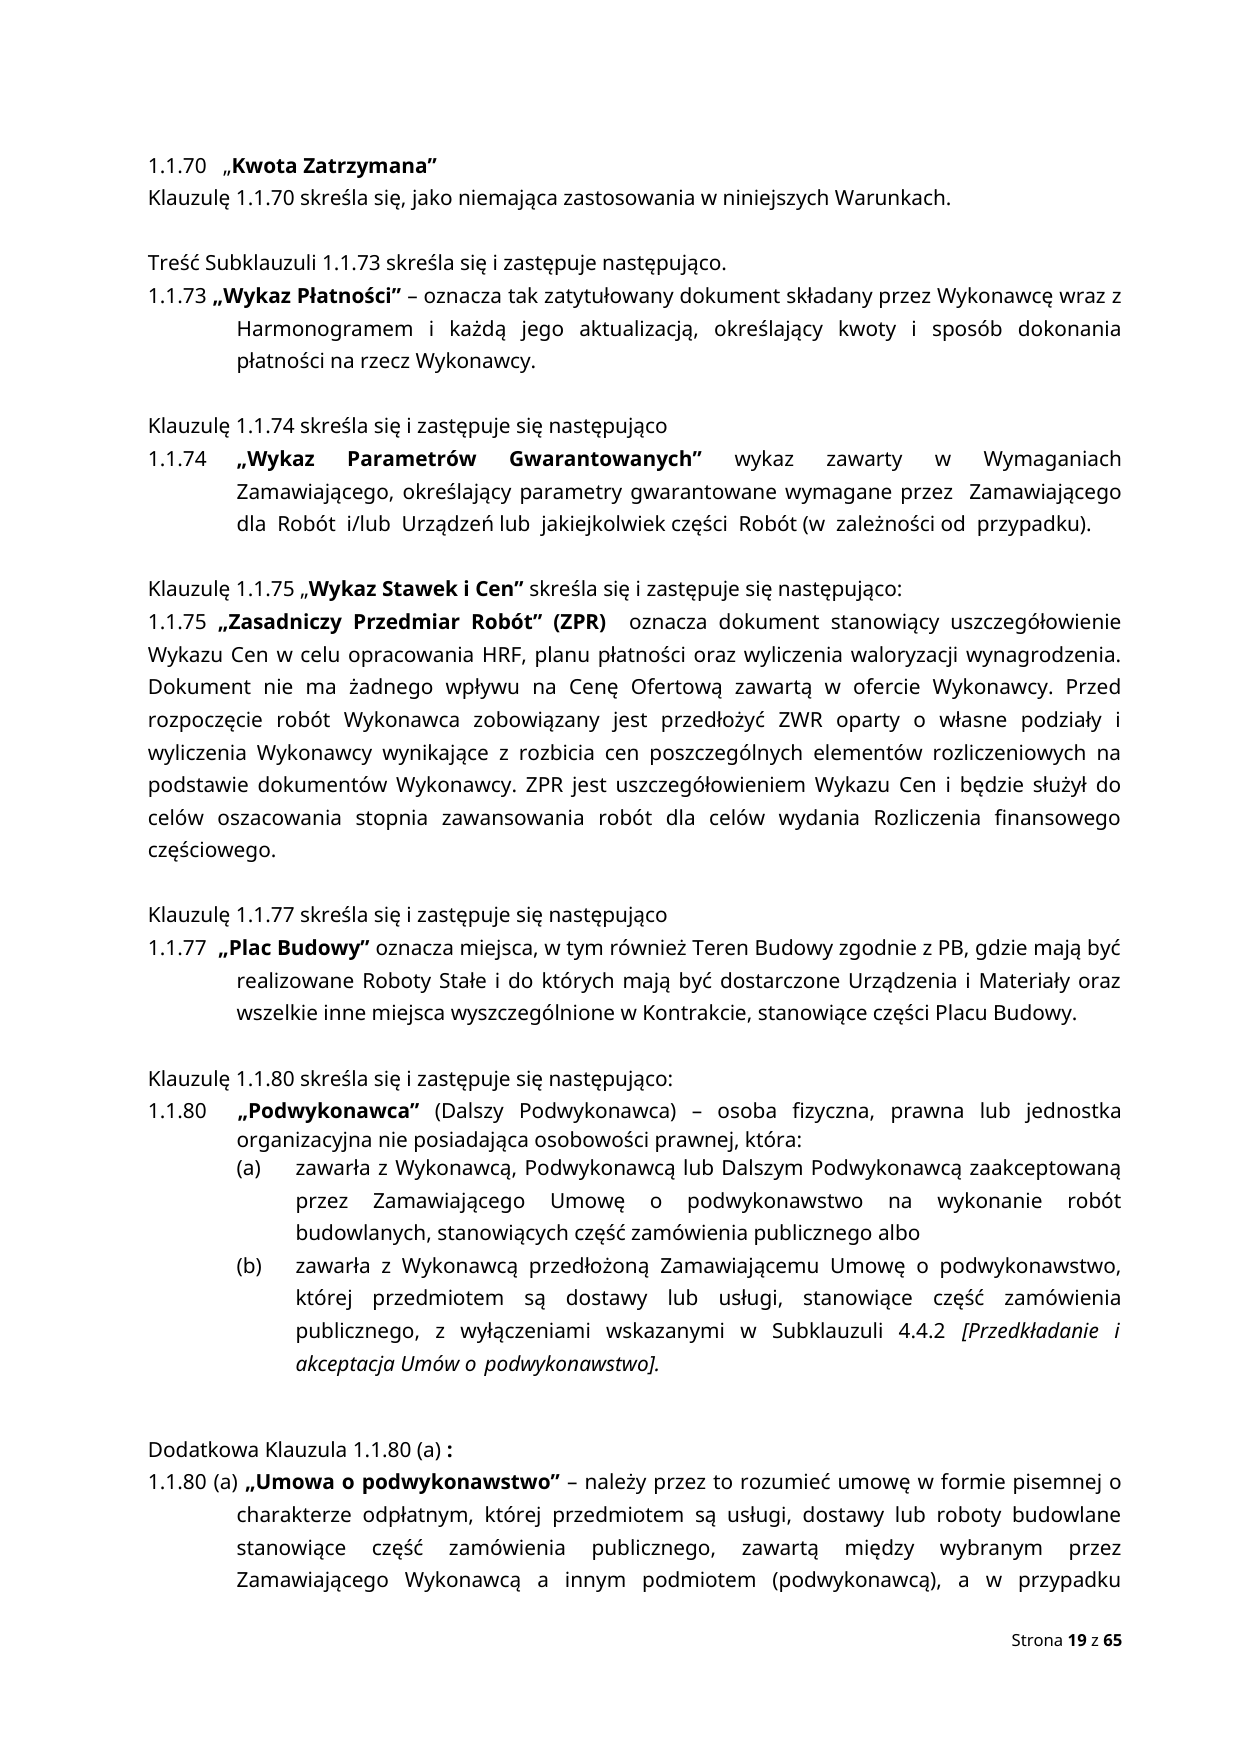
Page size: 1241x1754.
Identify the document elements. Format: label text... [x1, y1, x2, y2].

text 1.1.74 „Wykaz Parametrów Gwarantowanych” wykaz zawarty w Wymaganiach Zamawiającego, określający parametry gwarantowane wymagane przez Zamawiającego dla Robót i/lub Urządzeń lub jakiejkolwiek części Robót (w zależności od przypadku). [148, 444, 1122, 538]
list zawarła z Wykonawcą, Podwykonawcą lub Dalszym Podwykonawcą zaakceptowaną przez Zamawiającego Umowę o podwykonawstwo na wykonanie robót budowlanych, stanowiących część zamówienia publicznego albo [236, 1153, 1122, 1247]
text Klauzulę 1.1.74 skreśla się i zastępuje się następująco [148, 412, 1122, 440]
text 1.1.80 „Podwykonawca” (Dalszy Podwykonawca) – osoba fizyczna, prawna lub jednostka organizacyjna nie posiadająca osobowości prawnej, która: [148, 1096, 1122, 1153]
text 1.1.75 „Zasadniczy Przedmiar Robót” (ZPR) oznacza dokument stanowiący uszczegółowienie Wykazu Cen w celu opracowania HRF, planu płatności oraz wyliczenia waloryzacji wynagrodzenia. Dokument nie ma żadnego wpływu na Cenę Ofertową zawartą w ofercie Wykonawcy. Przed rozpoczęcie robót Wykonawca zobowiązany jest przedłożyć ZWR oparty o własne podziały i wyliczenia Wykonawcy wynikające z rozbicia cen poszczególnych elementów rozliczeniowych na podstawie dokumentów Wykonawcy. ZPR jest uszczegółowieniem Wykazu Cen i będzie służył do celów oszacowania stopnia zawansowania robót dla celów wydania Rozliczenia finansowego częściowego. [148, 607, 1122, 864]
text Klauzulę 1.1.77 skreśla się i zastępuje się następująco [148, 901, 1122, 929]
text Klauzulę 1.1.80 skreśla się i zastępuje się następująco: [148, 1064, 1122, 1092]
text 1.1.73 „Wykaz Płatności” – oznacza tak zatytułowany dokument składany przez Wykonawcę wraz z Harmonogramem i każdą jego aktualizacją, określający kwoty i sposób dokonania płatności na rzecz Wykonawcy. [148, 281, 1122, 375]
text Dodatkowa Klauzula 1.1.80 (a) : [148, 1435, 1122, 1463]
text Klauzulę 1.1.75 „Wykaz Stawek i Cen” skreśla się i zastępuje się następująco: [148, 574, 1122, 603]
text 1.1.77 „Plac Budowy” oznacza miejsca, w tym również Teren Budowy zgodnie z PB, gdzie mają być realizowane Roboty Stałe i do których mają być dostarczone Urządzenia i Materiały oraz wszelkie inne miejsca wyszczególnione w Kontrakcie, stanowiące części Placu Budowy. [148, 933, 1122, 1027]
list zawarła z Wykonawcą przedłożoną Zamawiającemu Umowę o podwykonawstwo, której przedmiotem są dostawy lub usługi, stanowiące część zamówienia publicznego, z wyłączeniami wskazanymi w Subklauzuli 4.4.2 [Przedkładanie i akceptacja Umów o podwykonawstwo]. [236, 1251, 1122, 1377]
text 1.1.70 „Kwota Zatrzymana” [148, 151, 1122, 179]
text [148, 1467, 1122, 1594]
text Treść Subklauzuli 1.1.73 skreśla się i zastępuje następująco. [148, 248, 1122, 277]
text Klauzulę 1.1.70 skreśla się, jako niemająca zastosowania w niniejszych Warunkach. [148, 183, 1122, 212]
